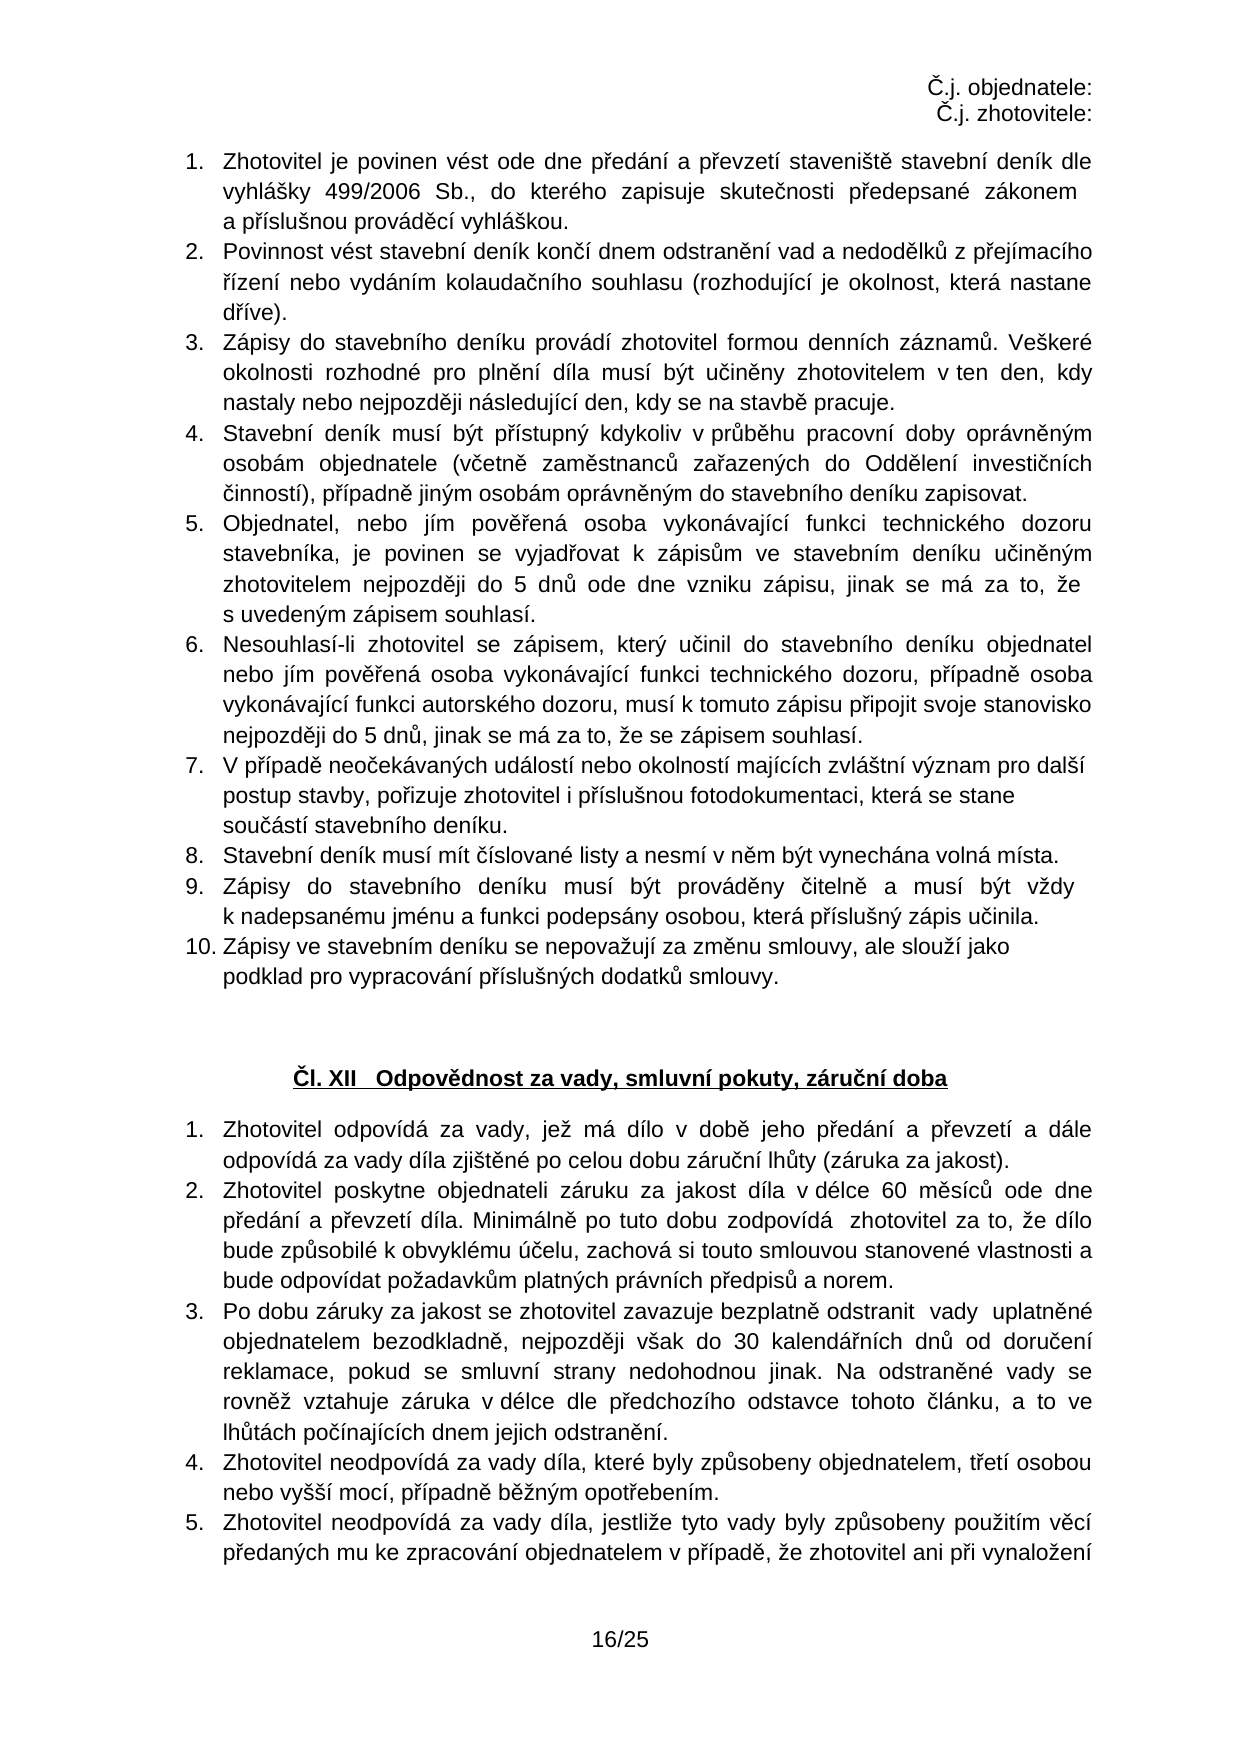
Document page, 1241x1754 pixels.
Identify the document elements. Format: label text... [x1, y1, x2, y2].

list Nesouhlasí-li zhotovitel se zápisem, který učinil do stavebního deníku objednatel nebo jím pověřená osoba vykonávající funkci technického dozoru, případně osoba vykonávající funkci autorského dozoru, musí k tomuto zápisu připojit svoje stanovisko nejpozději do 5 dnů, jinak se má za to, že se zápisem souhlasí. [185, 631, 1093, 748]
list Zhotovitel poskytne objednateli záruku za jakost díla v délce 60 měsíců ode dne předání a převzetí díla. Minimálně po tuto dobu zodpovídá zhotovitel za to, že dílo bude způsobilé k obvyklému účelu, zachová si touto smlouvou stanovené vlastnosti a bude odpovídat požadavkům platných právních předpisů a norem. [185, 1177, 1093, 1294]
text Čl. XII Odpovědnost za vady, smluvní pokuty, záruční doba [148, 1065, 1093, 1092]
list Zhotovitel odpovídá za vady, jež má dílo v době jeho předání a převzetí a dále odpovídá za vady díla zjištěné po celou dobu záruční lhůty (záruka za jakost). [185, 1116, 1093, 1173]
list Zhotovitel je povinen vést ode dne předání a převzetí staveniště stavební deník dle vyhlášky 499/2006 Sb., do kterého zapisuje skutečnosti předepsané zákonem a příslušnou prováděcí vyhláškou. [185, 148, 1093, 234]
list Stavební deník musí mít číslované listy a nesmí v něm být vynechána volná místa. [185, 842, 1093, 869]
list Zápisy ve stavebním deníku se nepovažují za změnu smlouvy, ale slouží jako podklad pro vypracování příslušných dodatků smlouvy. [185, 933, 1093, 989]
list Zhotovitel neodpovídá za vady díla, které byly způsobeny objednatelem, třetí osobou nebo vyšší mocí, případně běžným opotřebením. [185, 1449, 1093, 1505]
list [185, 1509, 1093, 1566]
list Po dobu záruky za jakost se zhotovitel zavazuje bezplatně odstranit vady uplatněné objednatelem bezodkladně, nejpozději však do 30 kalendářních dnů od doručení reklamace, pokud se smluvní strany nedohodnou jinak. Na odstraněné vady se rovněž vztahuje záruka v délce dle předchozího odstavce tohoto článku, a to ve lhůtách počínajících dnem jejich odstranění. [185, 1298, 1093, 1445]
list V případě neočekávaných událostí nebo okolností majících zvláštní význam pro další postup stavby, pořizuje zhotovitel i příslušnou fotodokumentaci, která se stane součástí stavebního deníku. [185, 752, 1093, 838]
list Povinnost vést stavební deník končí dnem odstranění vad a nedodělků z přejímacího řízení nebo vydáním kolaudačního souhlasu (rozhodující je okolnost, která nastane dříve). [185, 238, 1093, 325]
list Objednatel, nebo jím pověřená osoba vykonávající funkci technického dozoru stavebníka, je povinen se vyjadřovat k zápisům ve stavebním deníku učiněným zhotovitelem nejpozději do 5 dnů ode dne vzniku zápisu, jinak se má za to, že s uvedeným zápisem souhlasí. [185, 510, 1093, 627]
list Zápisy do stavebního deníku musí být prováděny čitelně a musí být vždy k nadepsanému jménu a funkci podepsány osobou, která příslušný zápis učinila. [185, 873, 1093, 929]
list Zápisy do stavebního deníku provádí zhotovitel formou denních záznamů. Veškeré okolnosti rozhodné pro plnění díla musí být učiněny zhotovitelem v ten den, kdy nastaly nebo nejpozději následující den, kdy se na stavbě pracuje. [185, 329, 1093, 416]
list Stavební deník musí být přístupný kdykoliv v průběhu pracovní doby oprávněným osobám objednatele (včetně zaměstnanců zařazených do Oddělení investičních činností), případně jiným osobám oprávněným do stavebního deníku zapisovat. [185, 419, 1093, 506]
